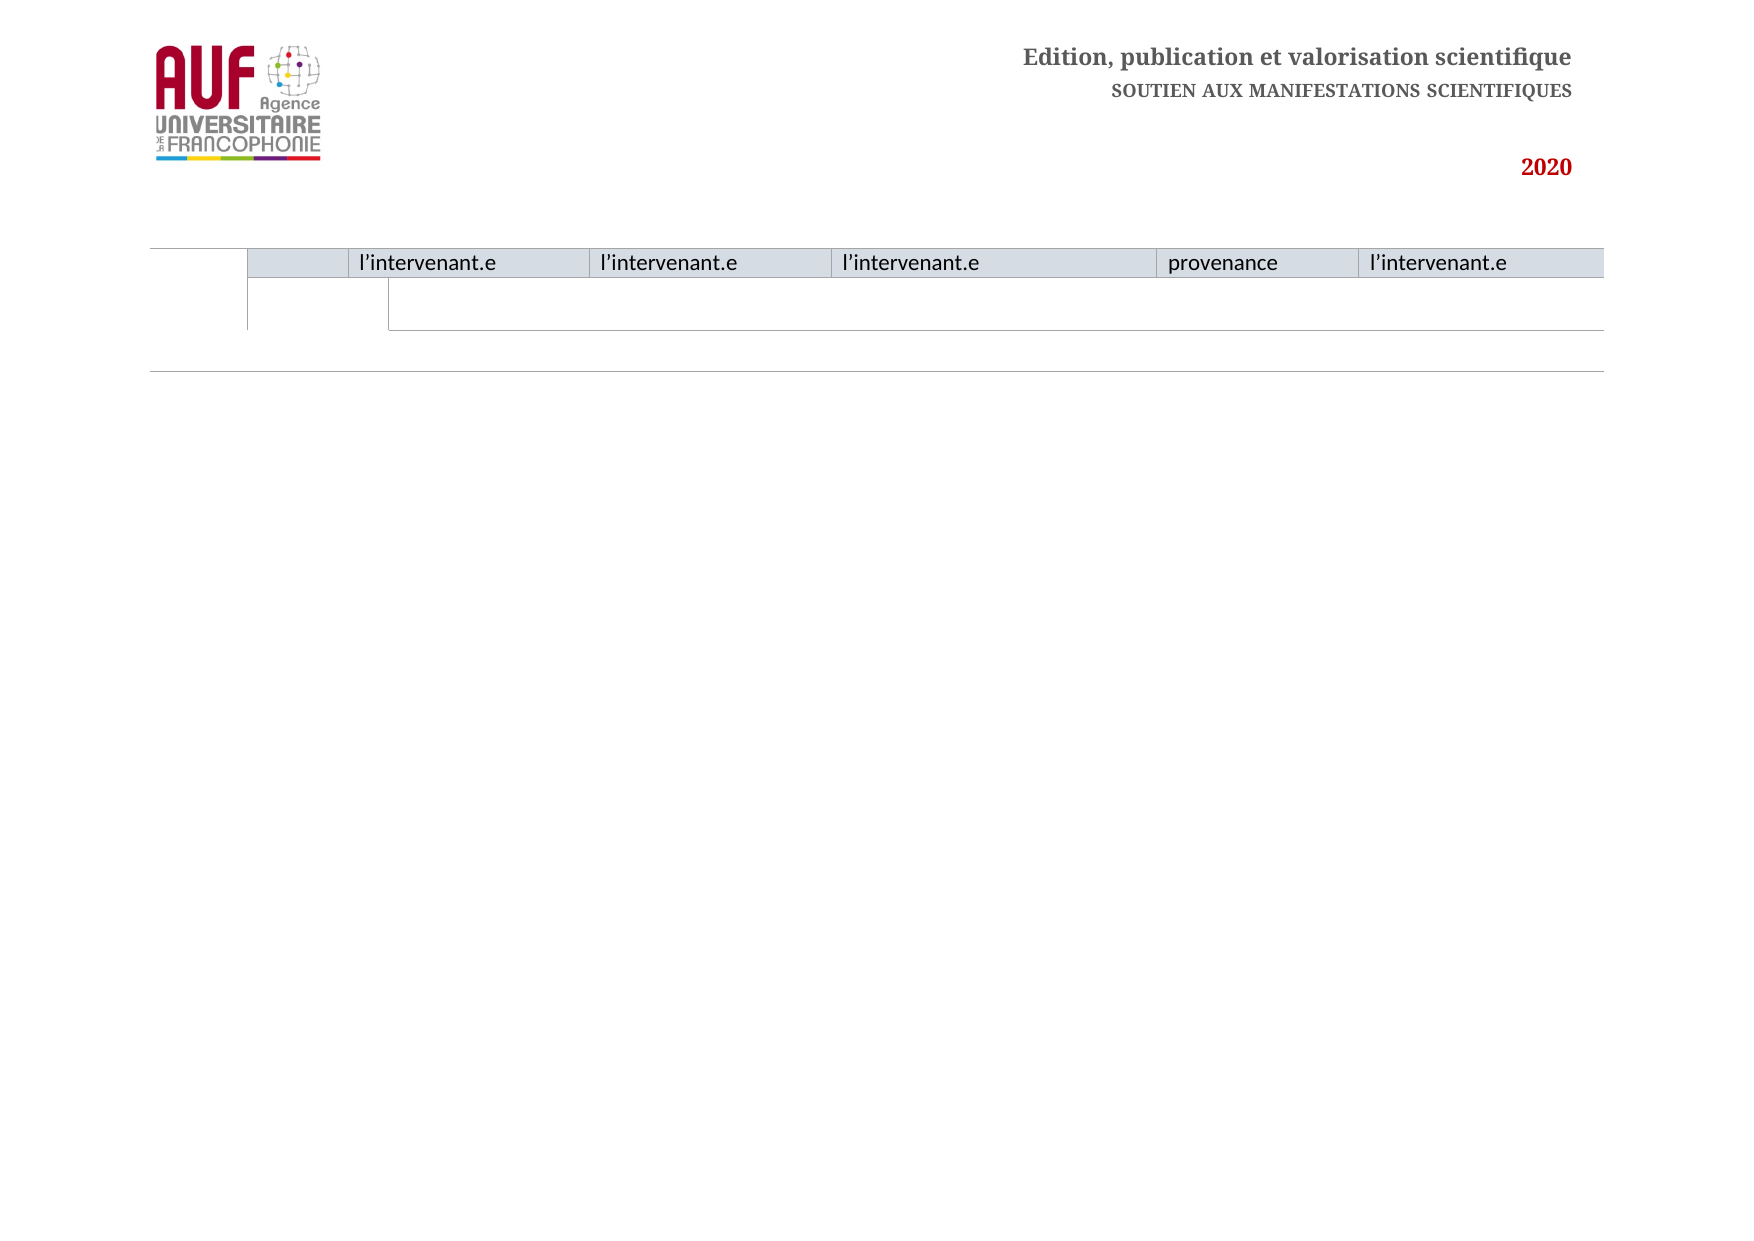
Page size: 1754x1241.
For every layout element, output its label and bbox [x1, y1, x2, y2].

picture [156, 41, 325, 165]
